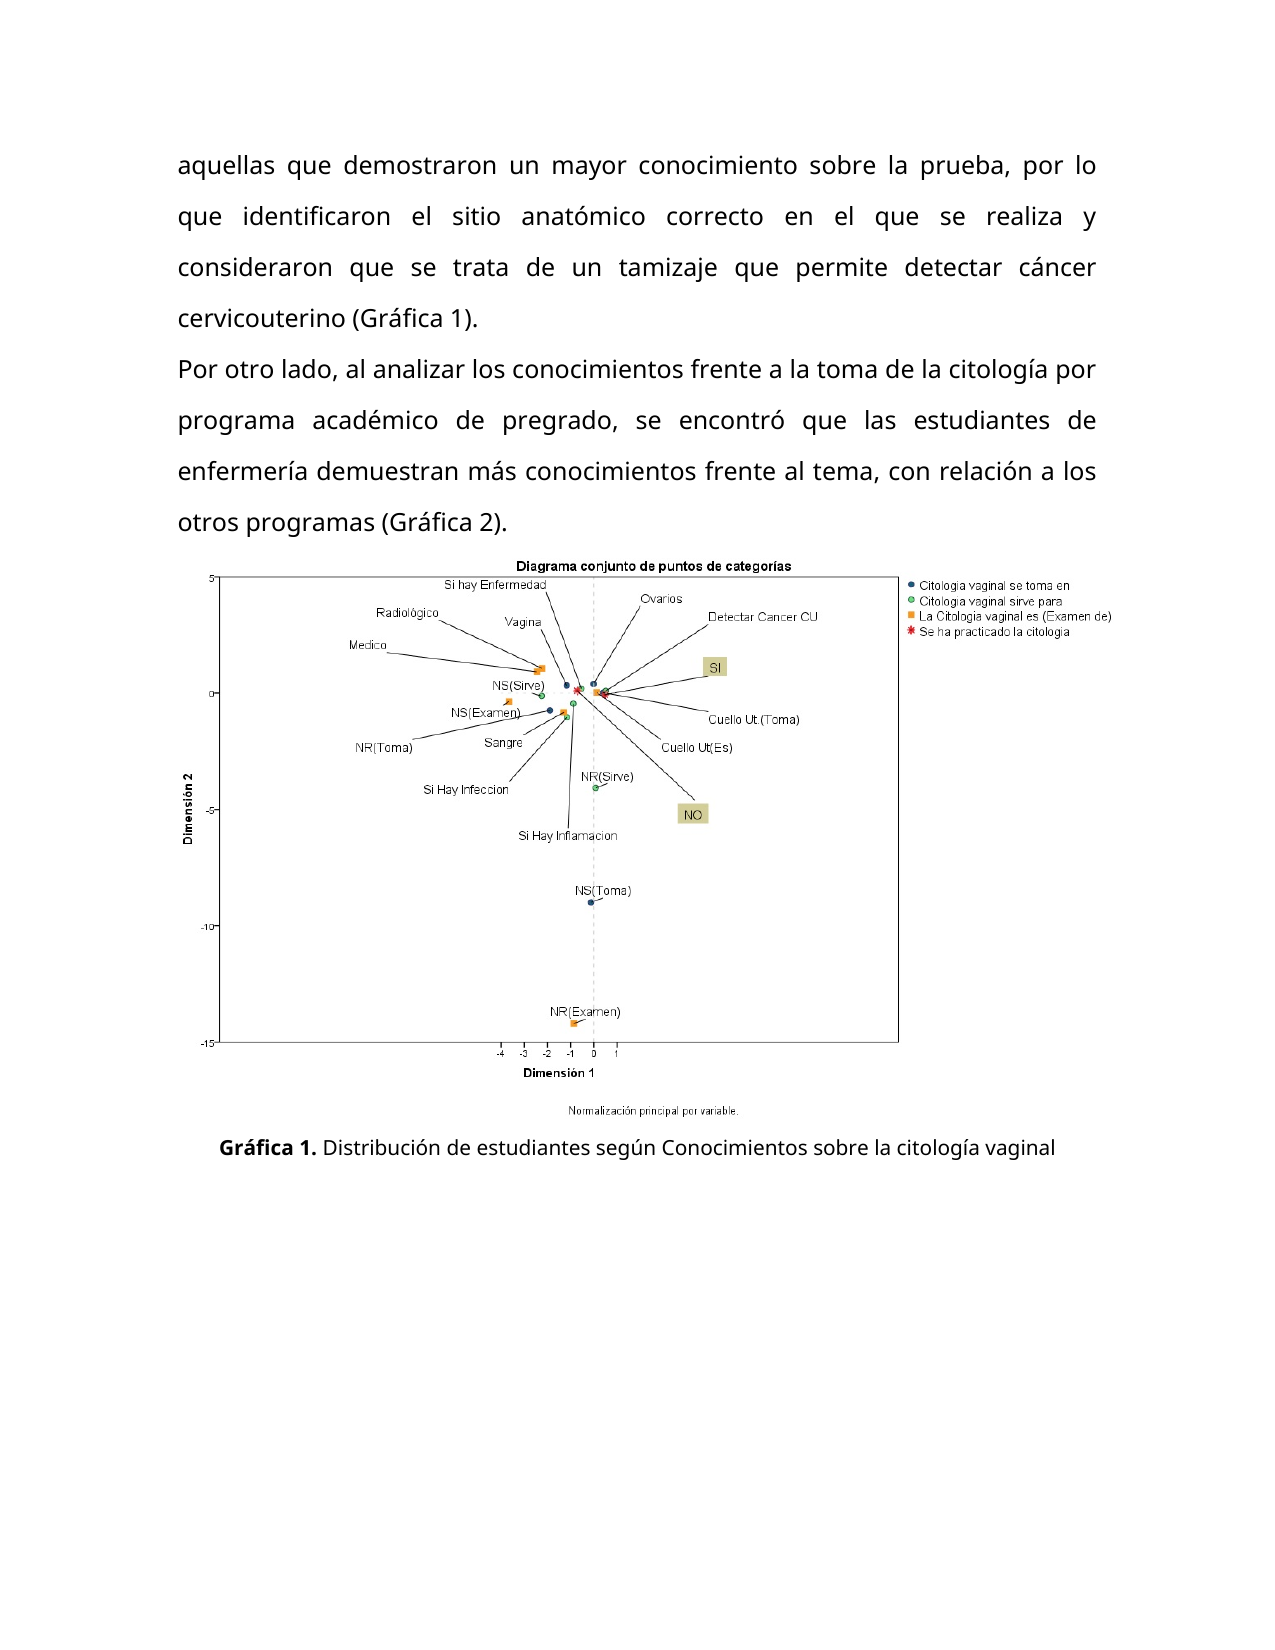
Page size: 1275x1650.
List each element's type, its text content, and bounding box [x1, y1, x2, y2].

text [177, 148, 1098, 335]
text Por otro lado, al analizar los conocimientos frente a la toma de la citología por programa académico de pregrado, se encontró que las estudiantes de enfermería demuestran más conocimientos frente al tema, con relación a los otros programas (Gráfica 2). [177, 352, 1098, 539]
picture [177, 555, 1118, 1119]
text Gráfica 1. Distribución de estudiantes según Conocimientos sobre la citología vaginal [177, 1133, 1098, 1161]
